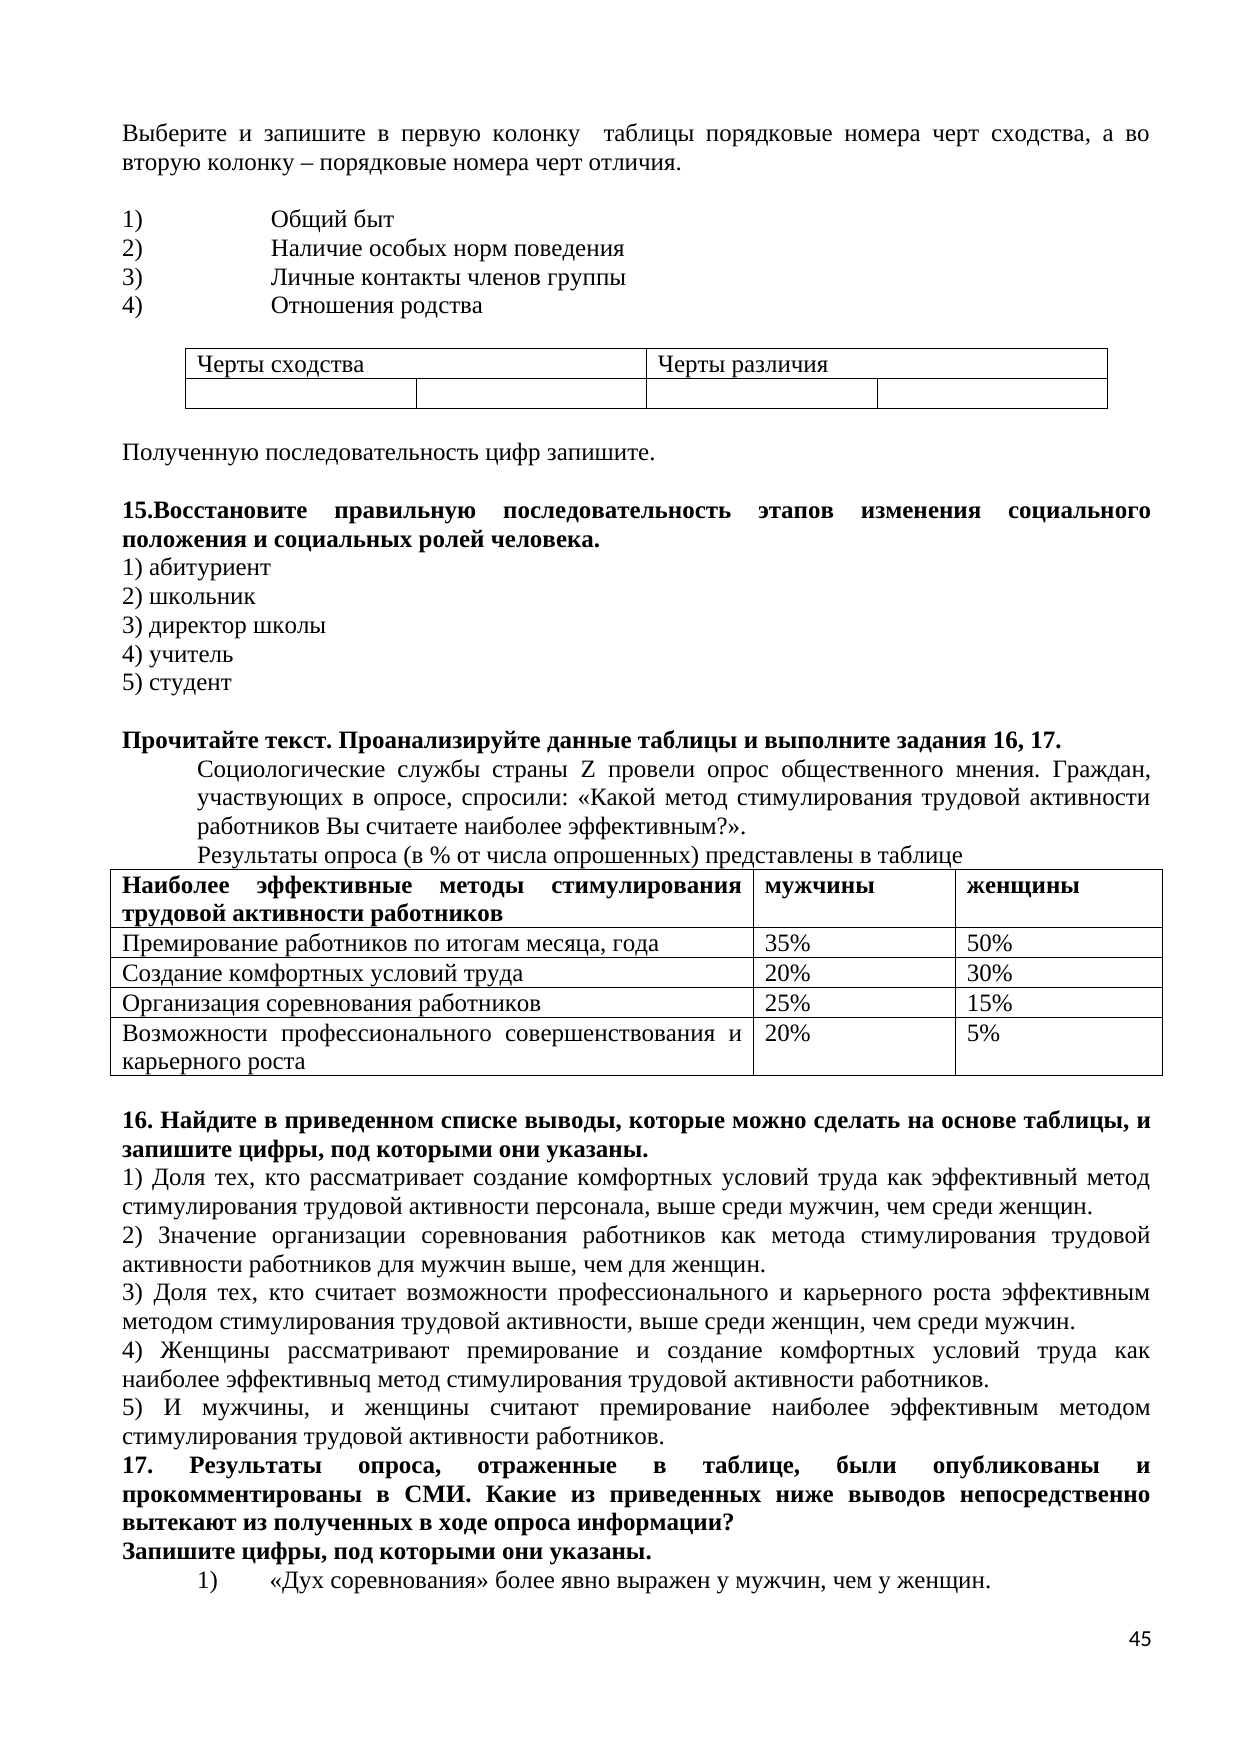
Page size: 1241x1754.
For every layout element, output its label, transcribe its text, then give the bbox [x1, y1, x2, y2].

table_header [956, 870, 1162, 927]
list «Дух соревнования» более явно выражен у мужчин, чем у женщин. [197, 1565, 1152, 1594]
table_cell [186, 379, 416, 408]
list 5) студент [122, 667, 1152, 696]
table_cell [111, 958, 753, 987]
list Социологические службы страны Z провели опрос общественного мнения. Граждан, участвующих в опросе, спросили: «Какой метод стимулирования трудовой активности работников Вы считаете наиболее эффективным?». [197, 754, 1152, 840]
list Личные контакты членов группы [122, 262, 1152, 291]
list 2) школьник [122, 581, 1152, 610]
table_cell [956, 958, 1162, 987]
list 4) учитель [122, 639, 1152, 667]
list Запишите цифры, под которыми они указаны. [122, 1536, 1152, 1565]
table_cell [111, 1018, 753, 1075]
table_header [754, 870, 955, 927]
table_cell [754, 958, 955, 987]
list Отношения родства [122, 291, 1152, 319]
list Полученную последовательность цифр запишите. [122, 437, 1152, 466]
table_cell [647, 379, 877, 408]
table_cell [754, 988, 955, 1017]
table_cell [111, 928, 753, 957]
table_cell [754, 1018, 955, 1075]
list Общий быт [122, 204, 1152, 233]
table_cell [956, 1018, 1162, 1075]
list 2) Значение организации соревнования работников как метода стимулирования трудовой активности работников для мужчин выше, чем для женщин. [122, 1220, 1152, 1277]
list Выберите и запишите в первую колонку таблицы порядковые номера черт сходства, а во вторую колонку – порядковые номера черт отличия. [122, 118, 1152, 176]
list 16. Найдите в приведенном списке выводы, которые можно сделать на основе таблицы, и запишите цифры, под которыми они указаны. [122, 1105, 1152, 1162]
list 5) И мужчины, и женщины считают премирование наиболее эффективным методом стимулирования трудовой активности работников. [122, 1392, 1152, 1450]
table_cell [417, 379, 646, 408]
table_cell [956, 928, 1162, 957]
list 4) Женщины рассматривают премирование и создание комфортных условий труда как наиболее эффективныq метод стимулирования трудовой активности работников. [122, 1335, 1152, 1392]
list 17. Результаты опроса, отраженные в таблице, были опубликованы и прокомментированы в СМИ. Какие из приведенных ниже выводов непосредственно вытекают из полученных в ходе опроса информации? [122, 1450, 1152, 1536]
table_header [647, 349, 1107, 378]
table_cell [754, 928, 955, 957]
list 3) директор школы [122, 610, 1152, 639]
list 3) Доля тех, кто считает возможности профессионального и карьерного роста эффективным методом стимулирования трудовой активности, выше среди женщин, чем среди мужчин. [122, 1277, 1152, 1335]
list 1) абитуриент [122, 552, 1152, 581]
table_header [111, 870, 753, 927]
list Прочитайте текст. Проанализируйте данные таблицы и выполните задания 16, 17. [122, 725, 1152, 754]
list Наличие особых норм поведения [122, 233, 1152, 262]
list Результаты опроса (в % от числа опрошенных) представлены в таблице [197, 840, 1152, 869]
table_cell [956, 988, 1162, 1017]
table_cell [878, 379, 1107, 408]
list 15.Восстановите правильную последовательность этапов изменения социального положения и социальных ролей человека. [122, 495, 1152, 552]
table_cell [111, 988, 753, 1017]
list 1) Доля тех, кто рассматривает создание комфортных условий труда как эффективный метод стимулирования трудовой активности персонала, выше среди мужчин, чем среди женщин. [122, 1162, 1152, 1220]
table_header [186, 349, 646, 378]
